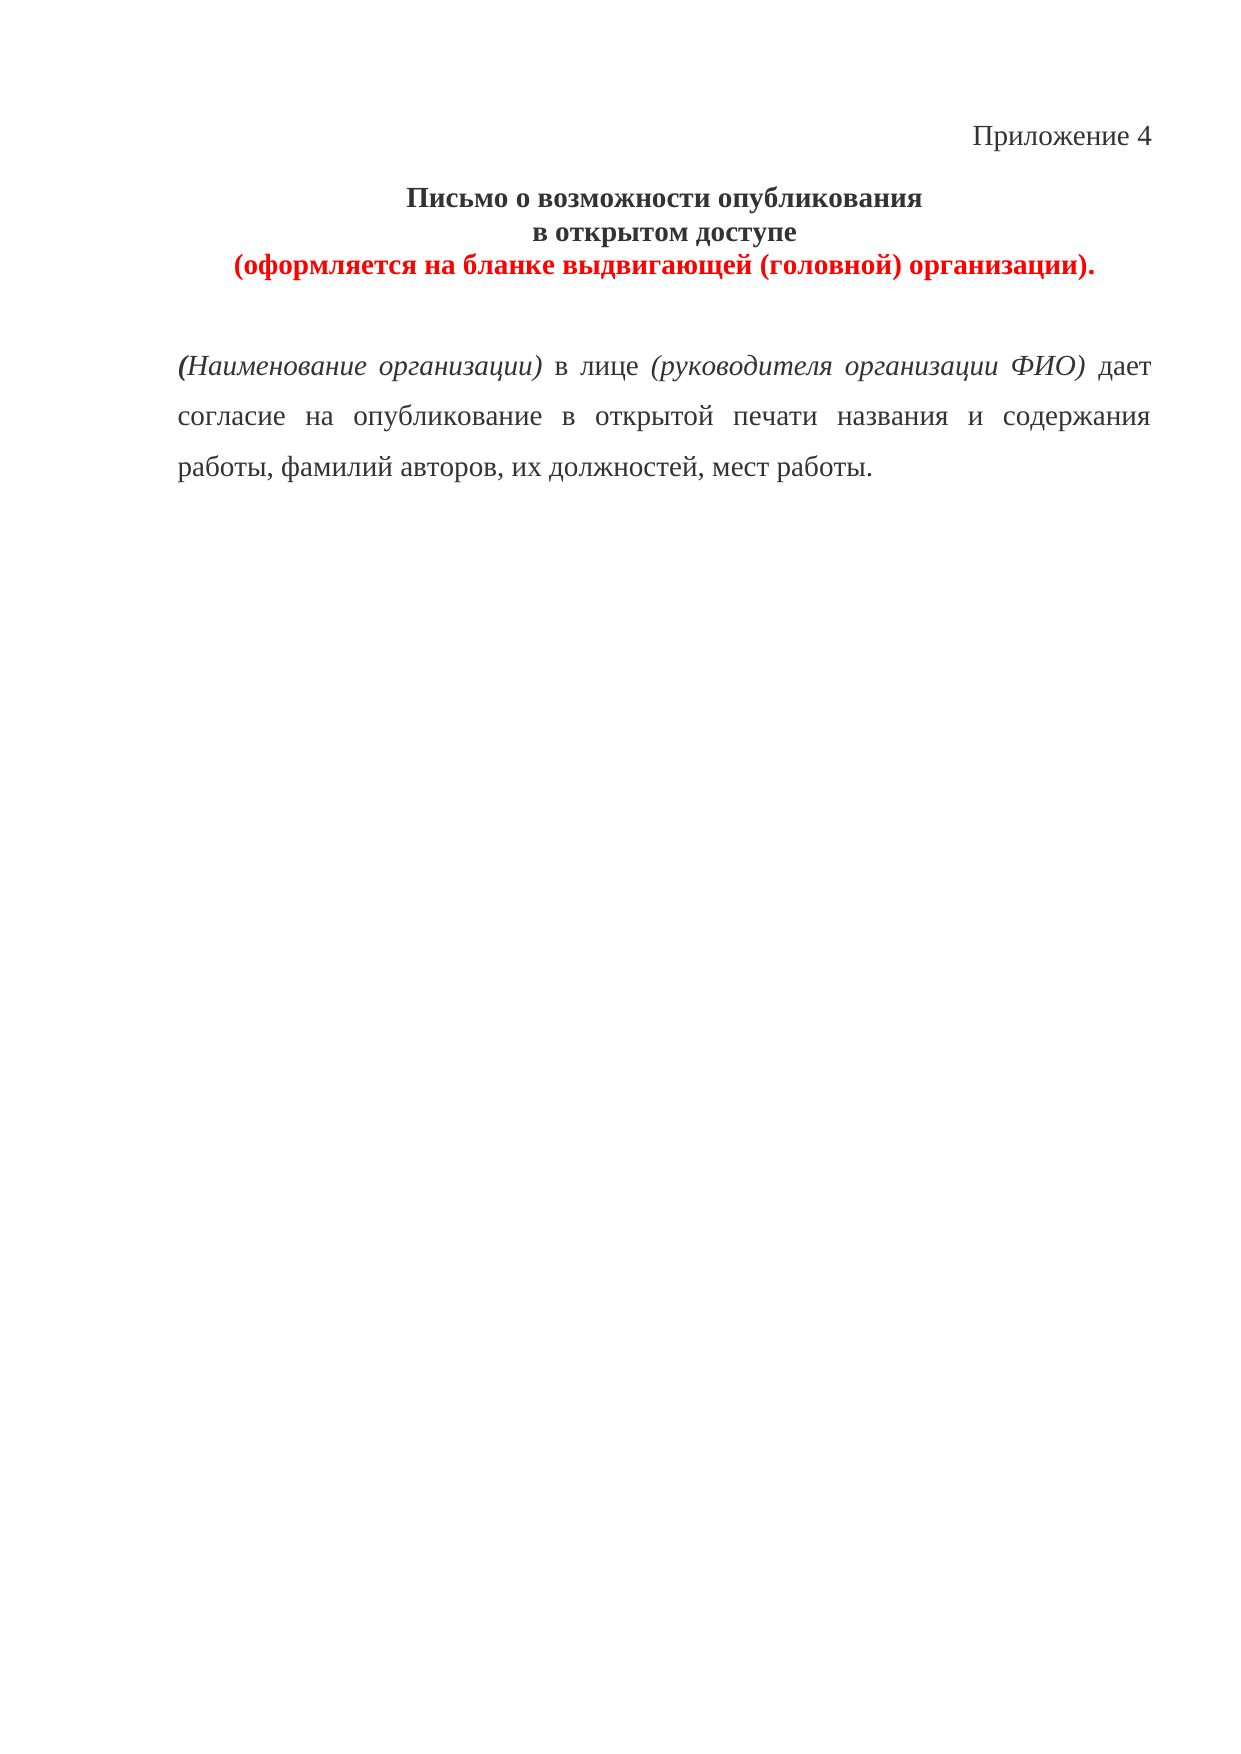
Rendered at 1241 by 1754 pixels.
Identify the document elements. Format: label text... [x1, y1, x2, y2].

text (оформляется на бланке выдвигающей (головной) организации). [177, 247, 1152, 281]
text Приложение 4 [177, 118, 1152, 152]
text в открытом доступе [177, 214, 1152, 247]
text Письмо о возможности опубликования [177, 180, 1152, 214]
text (Наименование организации) в лице (руководителя организации ФИО) дает согласие на опубликование в открытой печати названия и содержания работы, фамилий авторов, их должностей, мест работы. [177, 348, 1152, 482]
